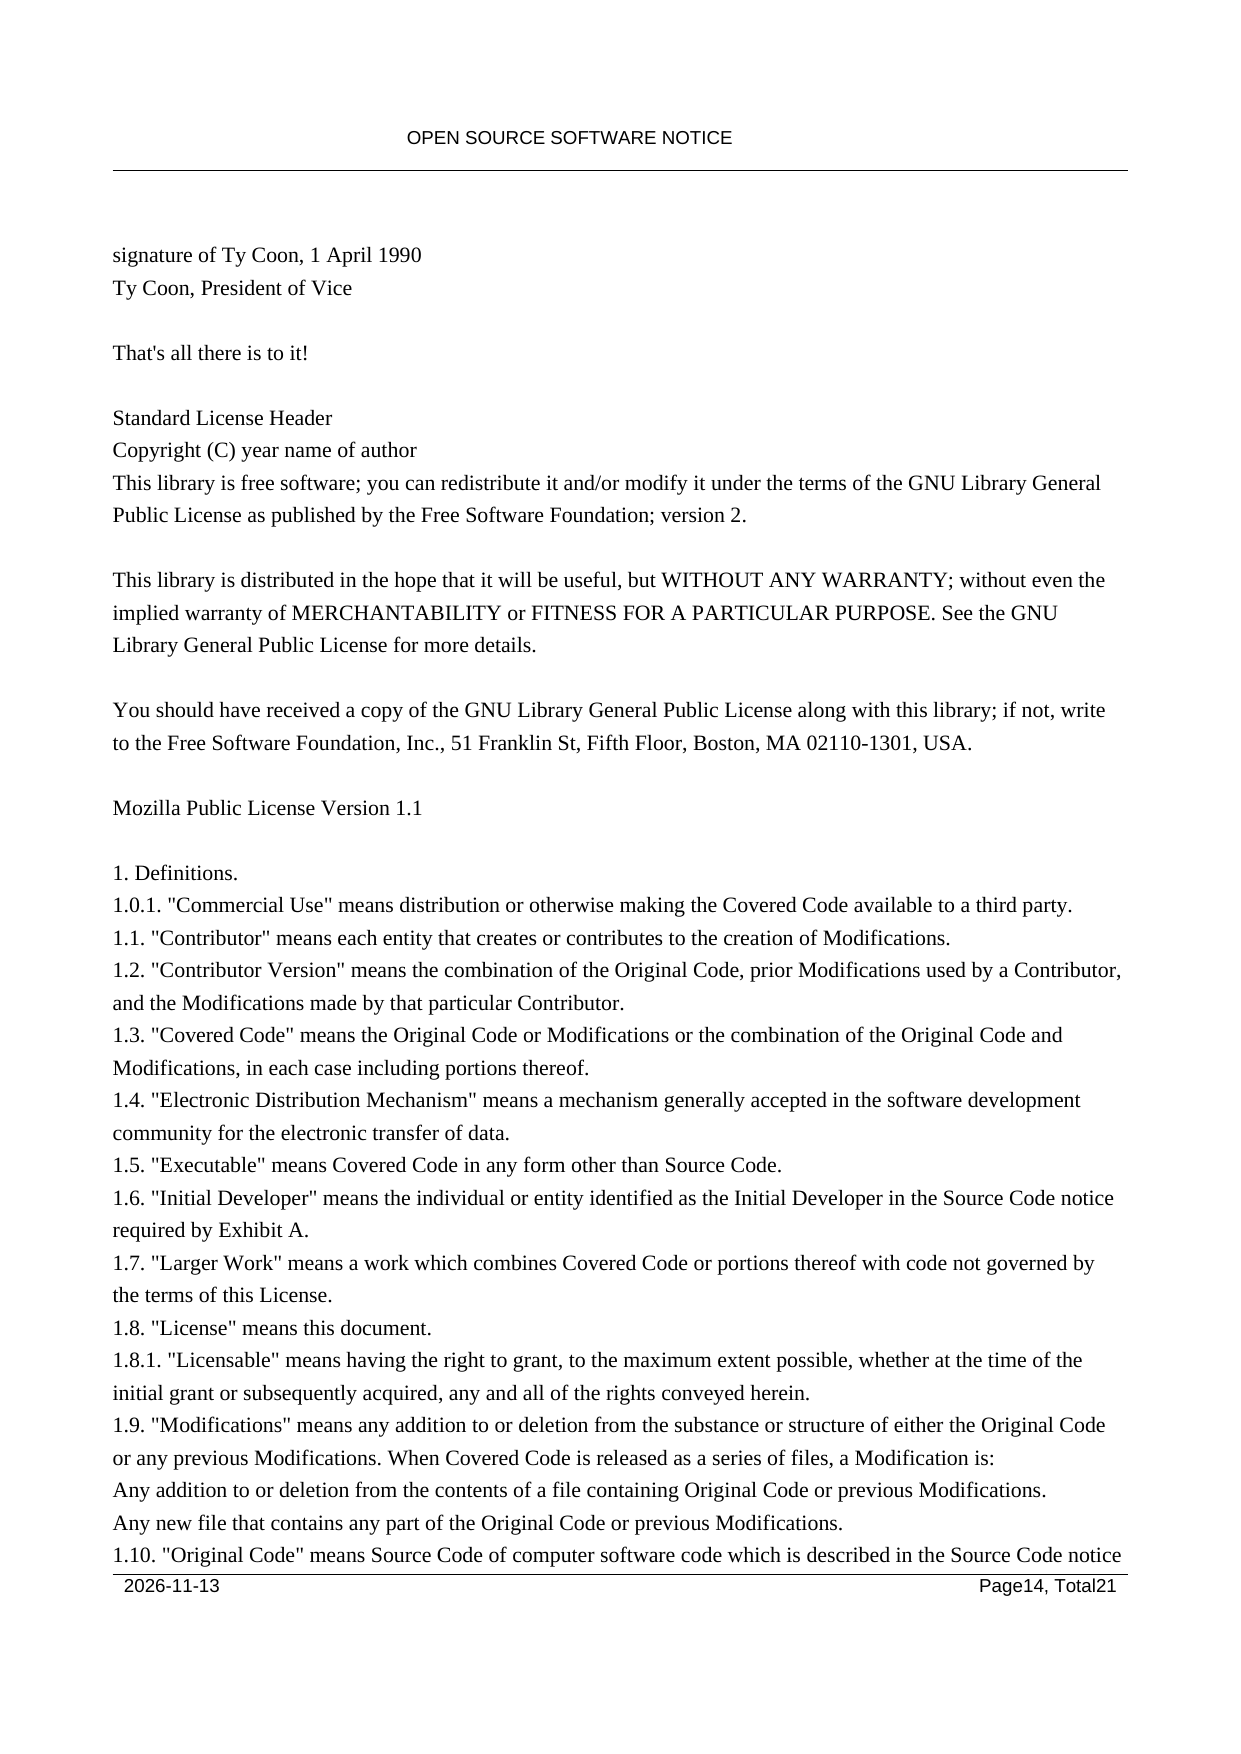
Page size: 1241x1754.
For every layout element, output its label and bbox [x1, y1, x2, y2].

text [112, 206, 1128, 1571]
